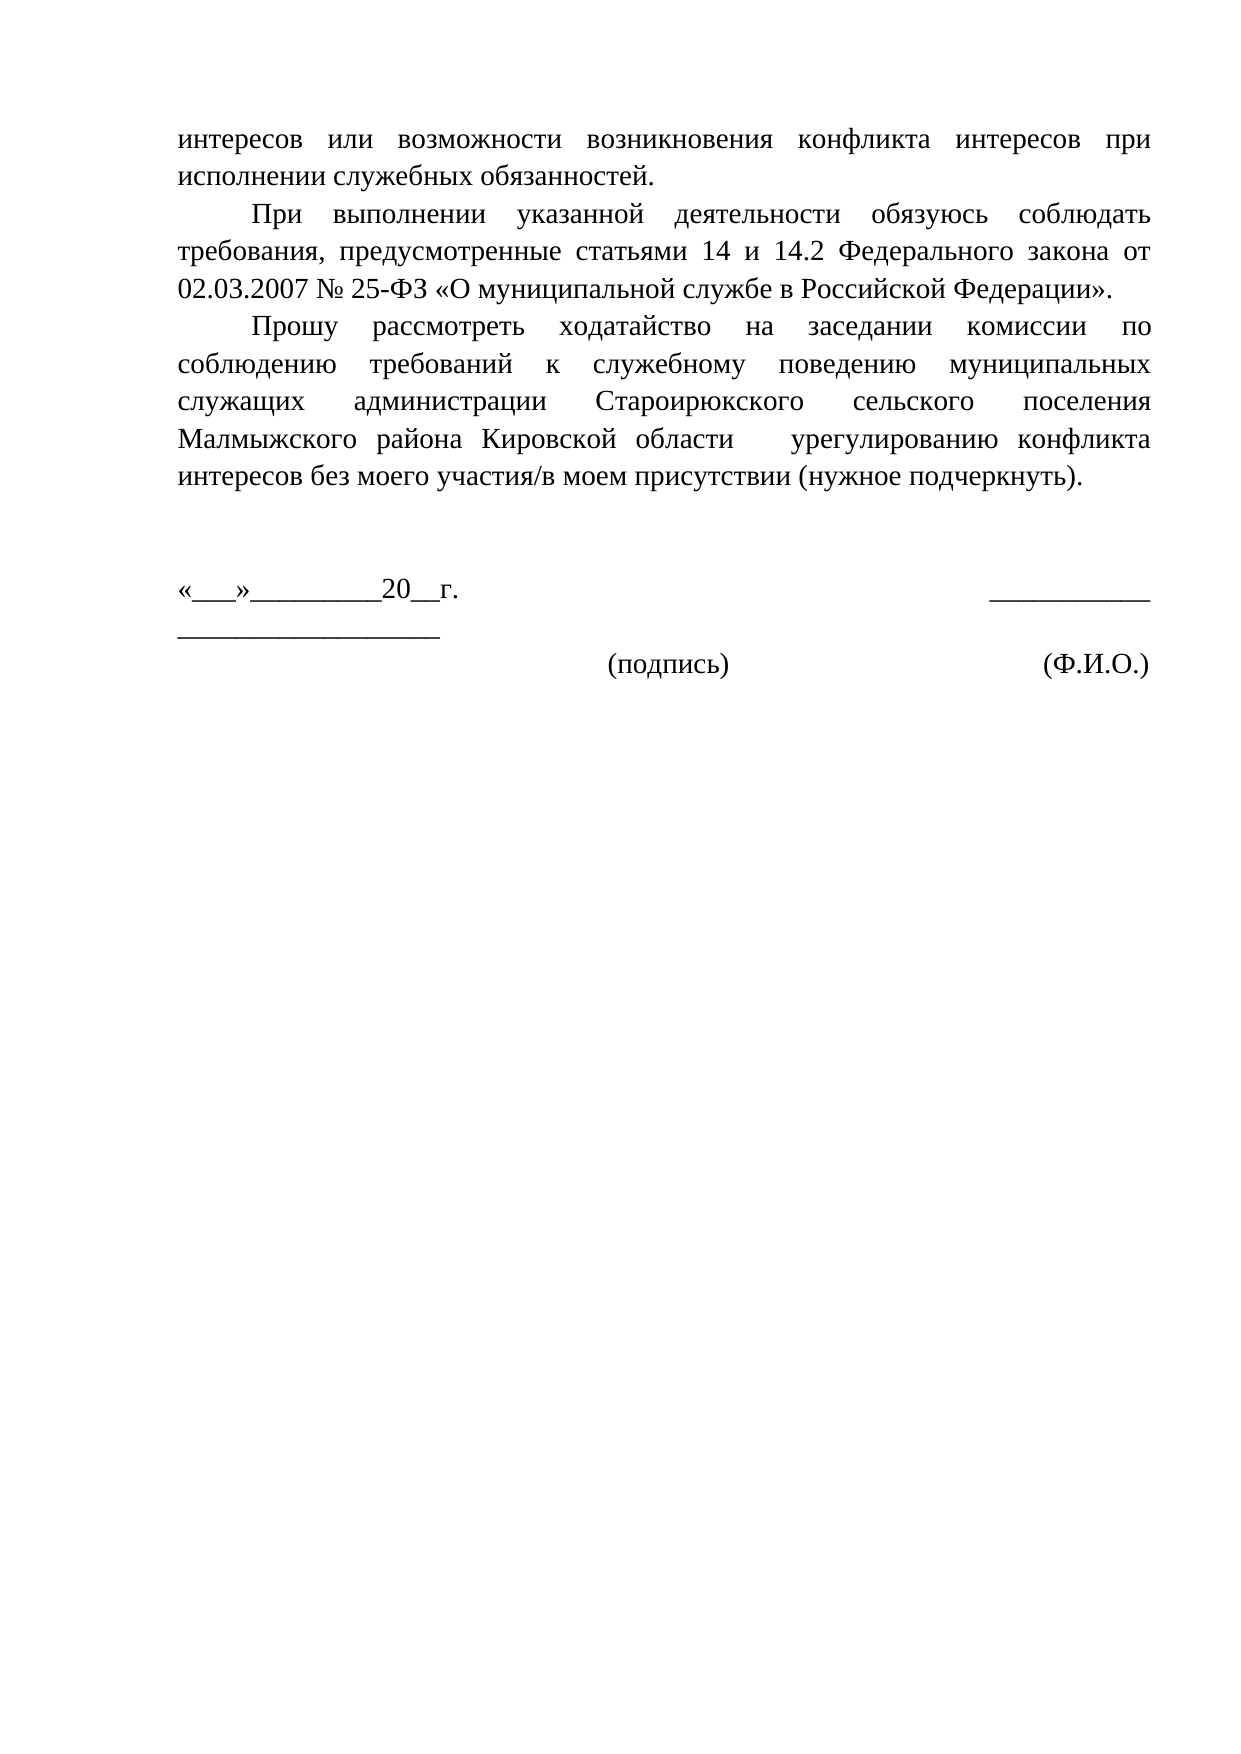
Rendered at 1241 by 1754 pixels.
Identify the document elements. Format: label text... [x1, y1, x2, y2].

text (подпись) (Ф.И.О.) [177, 643, 1152, 681]
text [177, 118, 1152, 193]
text Прошу рассмотреть ходатайство на заседании комиссии по соблюдению требований к служебному поведению муниципальных служащих администрации Староирюкского сельского поселения Малмыжского района Кировской области урегулированию конфликта интересов без моего участия/в моем присутствии (нужное подчеркнуть). [177, 306, 1152, 493]
text При выполнении указанной деятельности обязуюсь соблюдать требования, предусмотренные статьями 14 и 14.2 Федерального закона от 02.03.2007 № 25-ФЗ «О муниципальной службе в Российской Федерации». [177, 193, 1152, 306]
text «___»_________20__г. ___________ __________________ [177, 568, 1152, 643]
